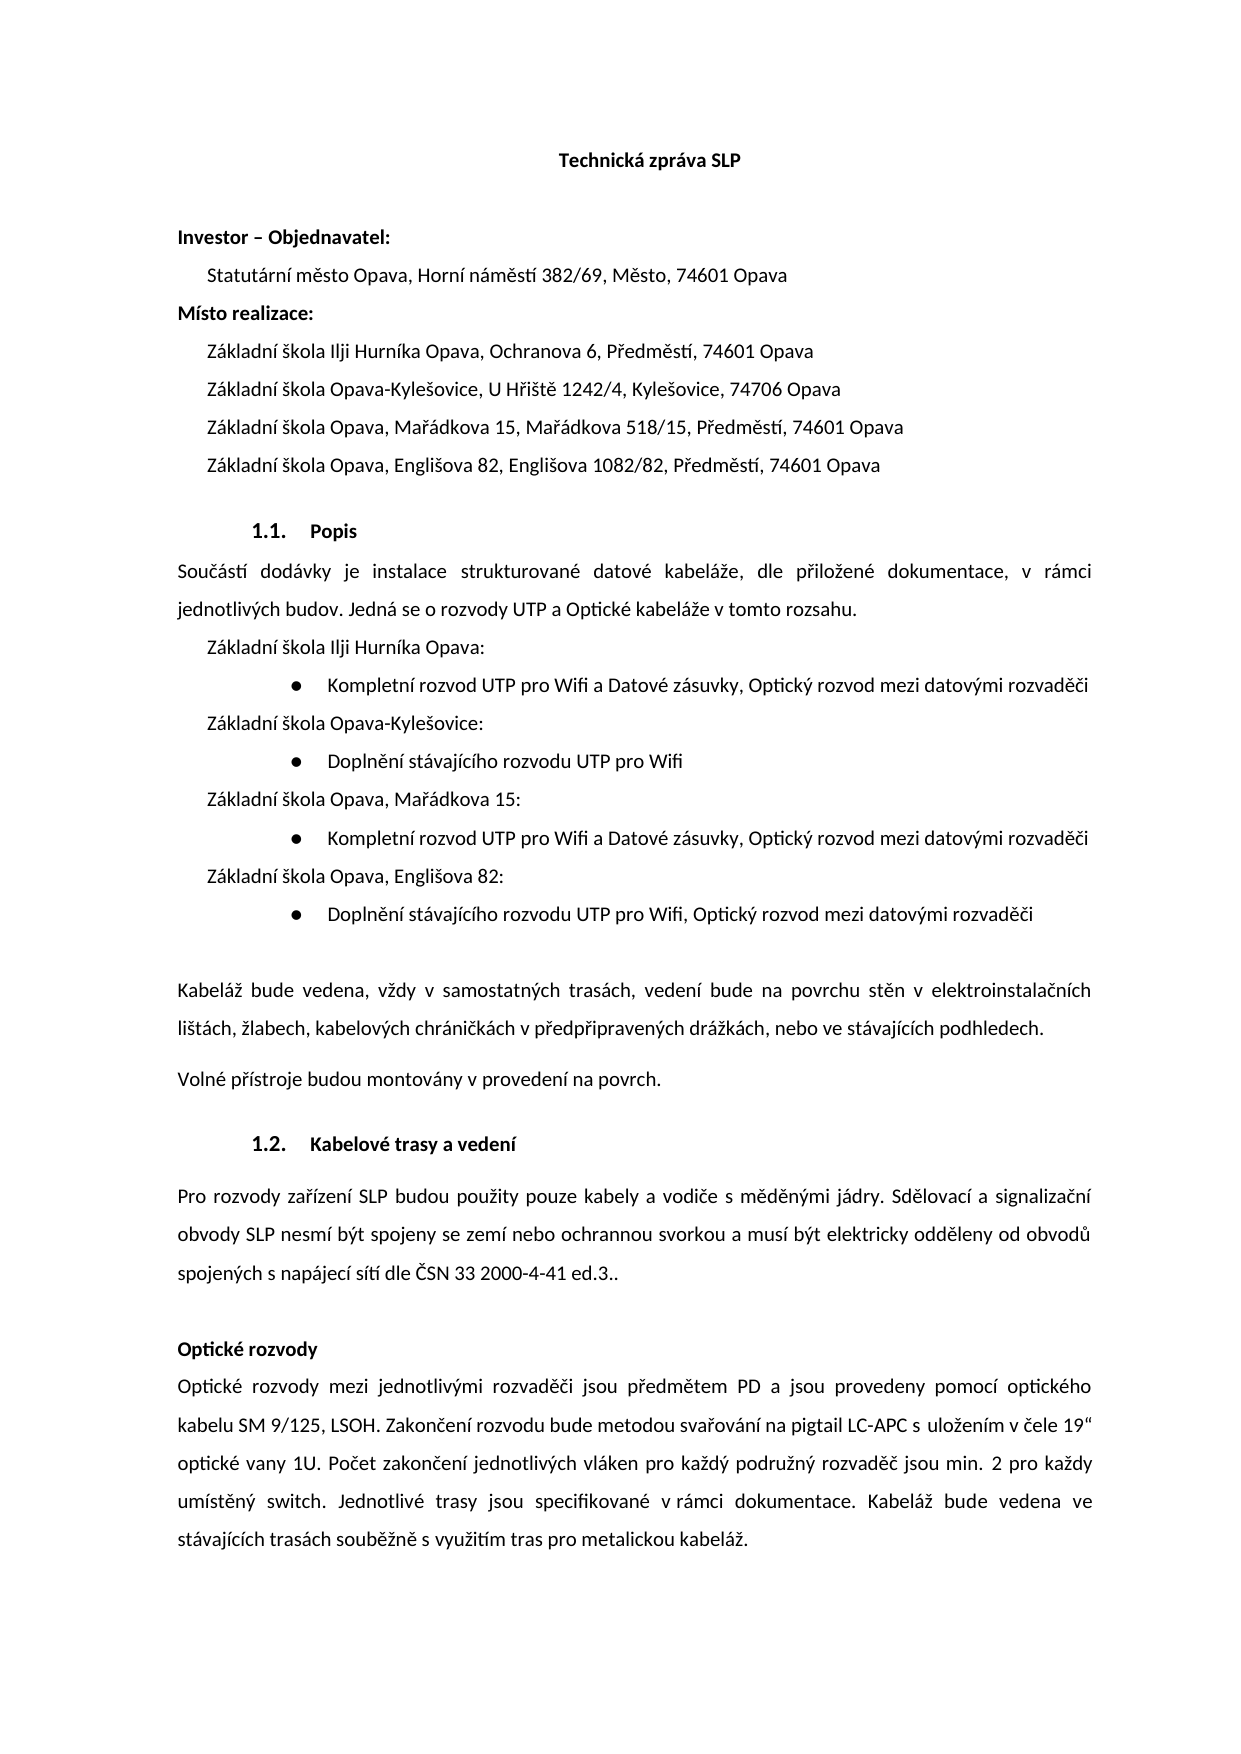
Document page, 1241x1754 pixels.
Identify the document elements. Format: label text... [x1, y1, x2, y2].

text Kabeláž bude vedena, vždy v samostatných trasách, vedení bude na povrchu stěn v elektroinstalačních lištách, žlabech, kabelových chráničkách v předpřipravených drážkách, nebo ve stávajících podhledech. [177, 977, 1092, 1041]
text Základní škola Opava-Kylešovice: [177, 710, 1092, 736]
text Technická zpráva SLP [177, 148, 1092, 173]
text Základní škola Opava, Englišova 82: [177, 863, 1092, 888]
list Doplnění stávajícího rozvodu UTP pro Wifi [290, 748, 1092, 774]
text Základní škola Ilji Hurníka Opava: [177, 634, 1092, 659]
text Investor – Objednavatel: [177, 224, 1092, 249]
text Místo realizace: [177, 300, 1092, 326]
text Základní škola Opava-Kylešovice, U Hřiště 1242/4, Kylešovice, 74706 Opava [177, 376, 1092, 402]
text Volné přístroje budou montovány v provedení na povrch. [177, 1066, 1092, 1091]
text Součástí dodávky je instalace strukturované datové kabeláže, dle přiložené dokumentace, v rámci jednotlivých budov. Jedná se o rozvody UTP a Optické kabeláže v tomto rozsahu. [177, 558, 1092, 621]
text Pro rozvody zařízení SLP budou použity pouze kabely a vodiče s měděnými jádry. Sdělovací a signalizační obvody SLP nesmí být spojeny se zemí nebo ochrannou svorkou a musí být elektricky odděleny od obvodů spojených s napájecí sítí dle ČSN 33 2000-4-41 ed.3.. [177, 1183, 1092, 1285]
text Základní škola Opava, Mařádkova 15: [177, 787, 1092, 812]
list Kompletní rozvod UTP pro Wifi a Datové zásuvky, Optický rozvod mezi datovými rozvaděči [290, 672, 1092, 698]
text Základní škola Opava, Englišova 82, Englišova 1082/82, Předměstí, 74601 Opava [177, 453, 1092, 478]
text Statutární město Opava, Horní náměstí 382/69, Město, 74601 Opava [177, 262, 1092, 287]
text Optické rozvody mezi jednotlivými rozvaděči jsou předmětem PD a jsou provedeny pomocí optického kabelu SM 9/125, LSOH. Zakončení rozvodu bude metodou svařování na pigtail LC-APC s uložením v čele 19“ optické vany 1U. Počet zakončení jednotlivých vláken pro každý podružný rozvaděč jsou min. 2 pro každy umístěný switch. Jednotlivé trasy jsou specifikované v rámci dokumentace. Kabeláž bude vedena ve stávajících trasách souběžně s využitím tras pro metalickou kabeláž. [177, 1374, 1092, 1552]
list Popis [251, 516, 1092, 544]
list Kompletní rozvod UTP pro Wifi a Datové zásuvky, Optický rozvod mezi datovými rozvaděči [290, 825, 1092, 850]
list Doplnění stávajícího rozvodu UTP pro Wifi, Optický rozvod mezi datovými rozvaděči [290, 901, 1092, 926]
list Kabelové trasy a vedení [251, 1129, 1092, 1157]
text Optické rozvody [177, 1336, 1092, 1361]
text Základní škola Ilji Hurníka Opava, Ochranova 6, Předměstí, 74601 Opava [177, 338, 1092, 364]
text Základní škola Opava, Mařádkova 15, Mařádkova 518/15, Předměstí, 74601 Opava [177, 414, 1092, 440]
